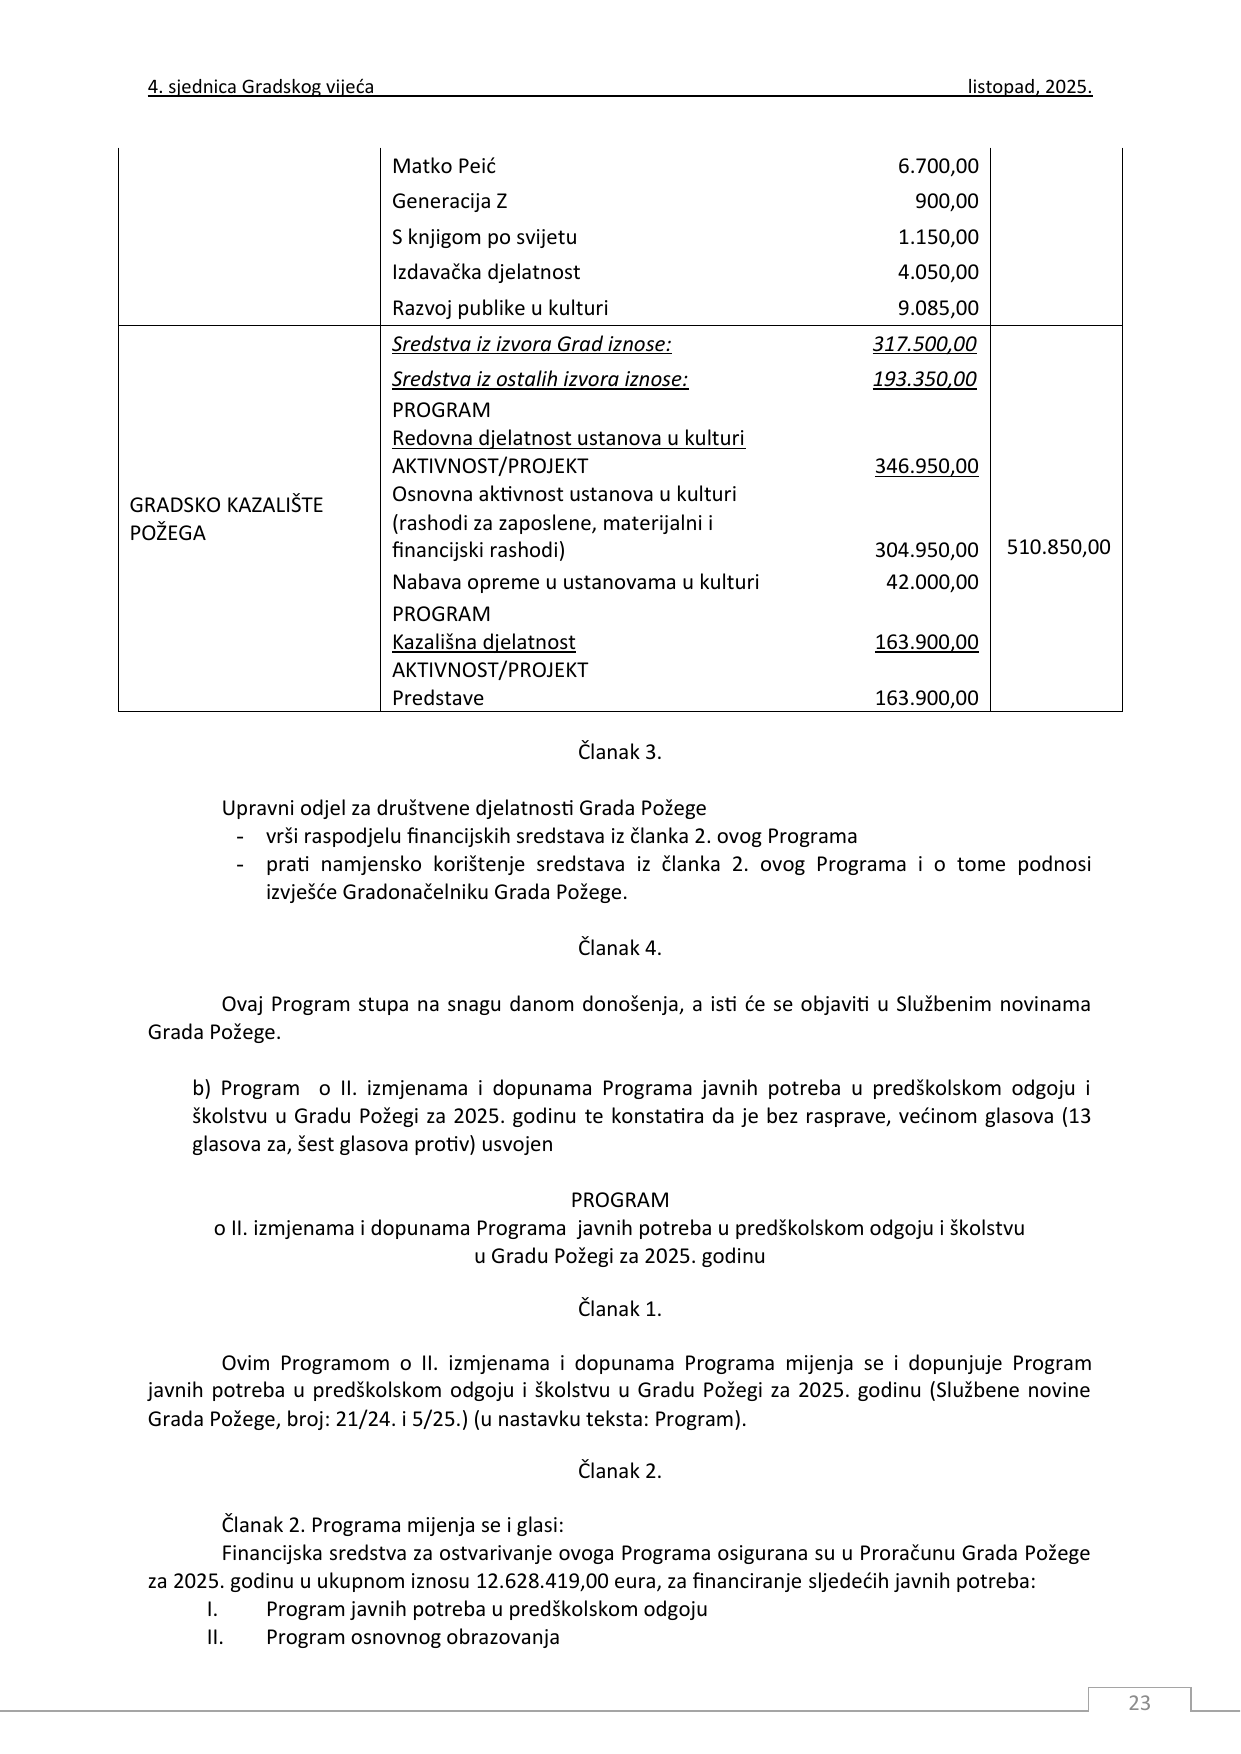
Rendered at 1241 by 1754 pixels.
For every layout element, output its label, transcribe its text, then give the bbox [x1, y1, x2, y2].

table_cell [119, 289, 380, 325]
text I. Program javnih potreba u predškolskom odgoju [207, 1594, 1093, 1622]
table_cell 6.700,00 [814, 148, 990, 183]
table_cell Razvoj publike u kulturi [381, 289, 814, 325]
table_cell 510.850,00 [991, 326, 1122, 711]
text Članak 2. Programa mijenja se i glasi: [148, 1510, 1093, 1538]
table_cell 163.900,00 163.900,00 [814, 599, 990, 711]
table_cell 9.085,00 [814, 289, 990, 325]
list prati namjensko korištenje sredstava iz članka 2. ovog Programa i o tome podnosi izvješće Gradonačelniku Grada Požege. [236, 849, 1093, 905]
table_cell Generacija Z [381, 183, 814, 218]
text Članak 2. [148, 1457, 1093, 1485]
table_cell PROGRAM Kazališna djelatnost AKTIVNOST/PROJEKT Predstave [381, 599, 814, 711]
list b) Program o II. izmjenama i dopunama Programa javnih potreba u predškolskom odgoju i školstvu u Gradu Požegi za 2025. godinu te konstatira da je bez rasprave, većinom glasova (13 glasova za, šest glasova protiv) usvojen [192, 1073, 1093, 1157]
text Ovaj Program stupa na snagu danom donošenja, a isti će se objaviti u Službenim novinama Grada Požege. [148, 989, 1093, 1045]
table_cell S knjigom po svijetu [381, 219, 814, 254]
table_cell Sredstva iz ostalih izvora iznose: [381, 360, 814, 396]
table_cell 193.350,00 [814, 360, 990, 396]
text Ovim Programom o II. izmjenama i dopunama Programa mijenja se i dopunjuje Program javnih potreba u predškolskom odgoju i školstvu u Gradu Požegi za 2025. godinu (Službene novine Grada Požege, broj: 21/24. i 5/25.) (u nastavku teksta: Program). [148, 1348, 1093, 1432]
table_cell Sredstva iz izvora Grad iznose: [381, 326, 814, 360]
text Financijska sredstva za ostvarivanje ovoga Programa osigurana su u Proračunu Grada Požege za 2025. godinu u ukupnom iznosu 12.628.419,00 eura, za financiranje sljedećih javnih potreba: [148, 1538, 1093, 1594]
text o II. izmjenama i dopunama Programa javnih potreba u predškolskom odgoju i školstvu [148, 1213, 1093, 1242]
list vrši raspodjelu financijskih sredstava iz članka 2. ovog Programa [236, 821, 1093, 849]
table_cell 900,00 [814, 183, 990, 218]
table_cell Izdavačka djelatnost [381, 254, 814, 289]
text Upravni odjel za društvene djelatnosti Grada Požege [148, 793, 1093, 821]
table_cell 1.150,00 [814, 219, 990, 254]
table_cell 42.000,00 [814, 564, 990, 599]
text II. Program osnovnog obrazovanja [207, 1622, 1093, 1650]
table_cell [991, 289, 1122, 325]
table_cell GRADSKO KAZALIŠTE POŽEGA [119, 326, 380, 711]
table_cell PROGRAM Redovna djelatnost ustanova u kulturi AKTIVNOST/PROJEKT Osnovna aktivnost ustanova u kulturi (rashodi za zaposlene, materijalni i financijski rashodi) [381, 396, 814, 564]
text u Gradu Požegi za 2025. godinu [148, 1242, 1093, 1269]
table_cell 317.500,00 [814, 326, 990, 360]
table_cell Nabava opreme u ustanovama u kulturi [381, 564, 814, 599]
text PROGRAM [148, 1186, 1093, 1213]
table_cell Matko Peić [381, 148, 814, 183]
text Članak 1. [148, 1294, 1093, 1323]
text Članak 3. [148, 737, 1093, 765]
table_cell 4.050,00 [814, 254, 990, 289]
table_cell 346.950,00 304.950,00 [814, 396, 990, 564]
text Članak 4. [148, 933, 1093, 961]
